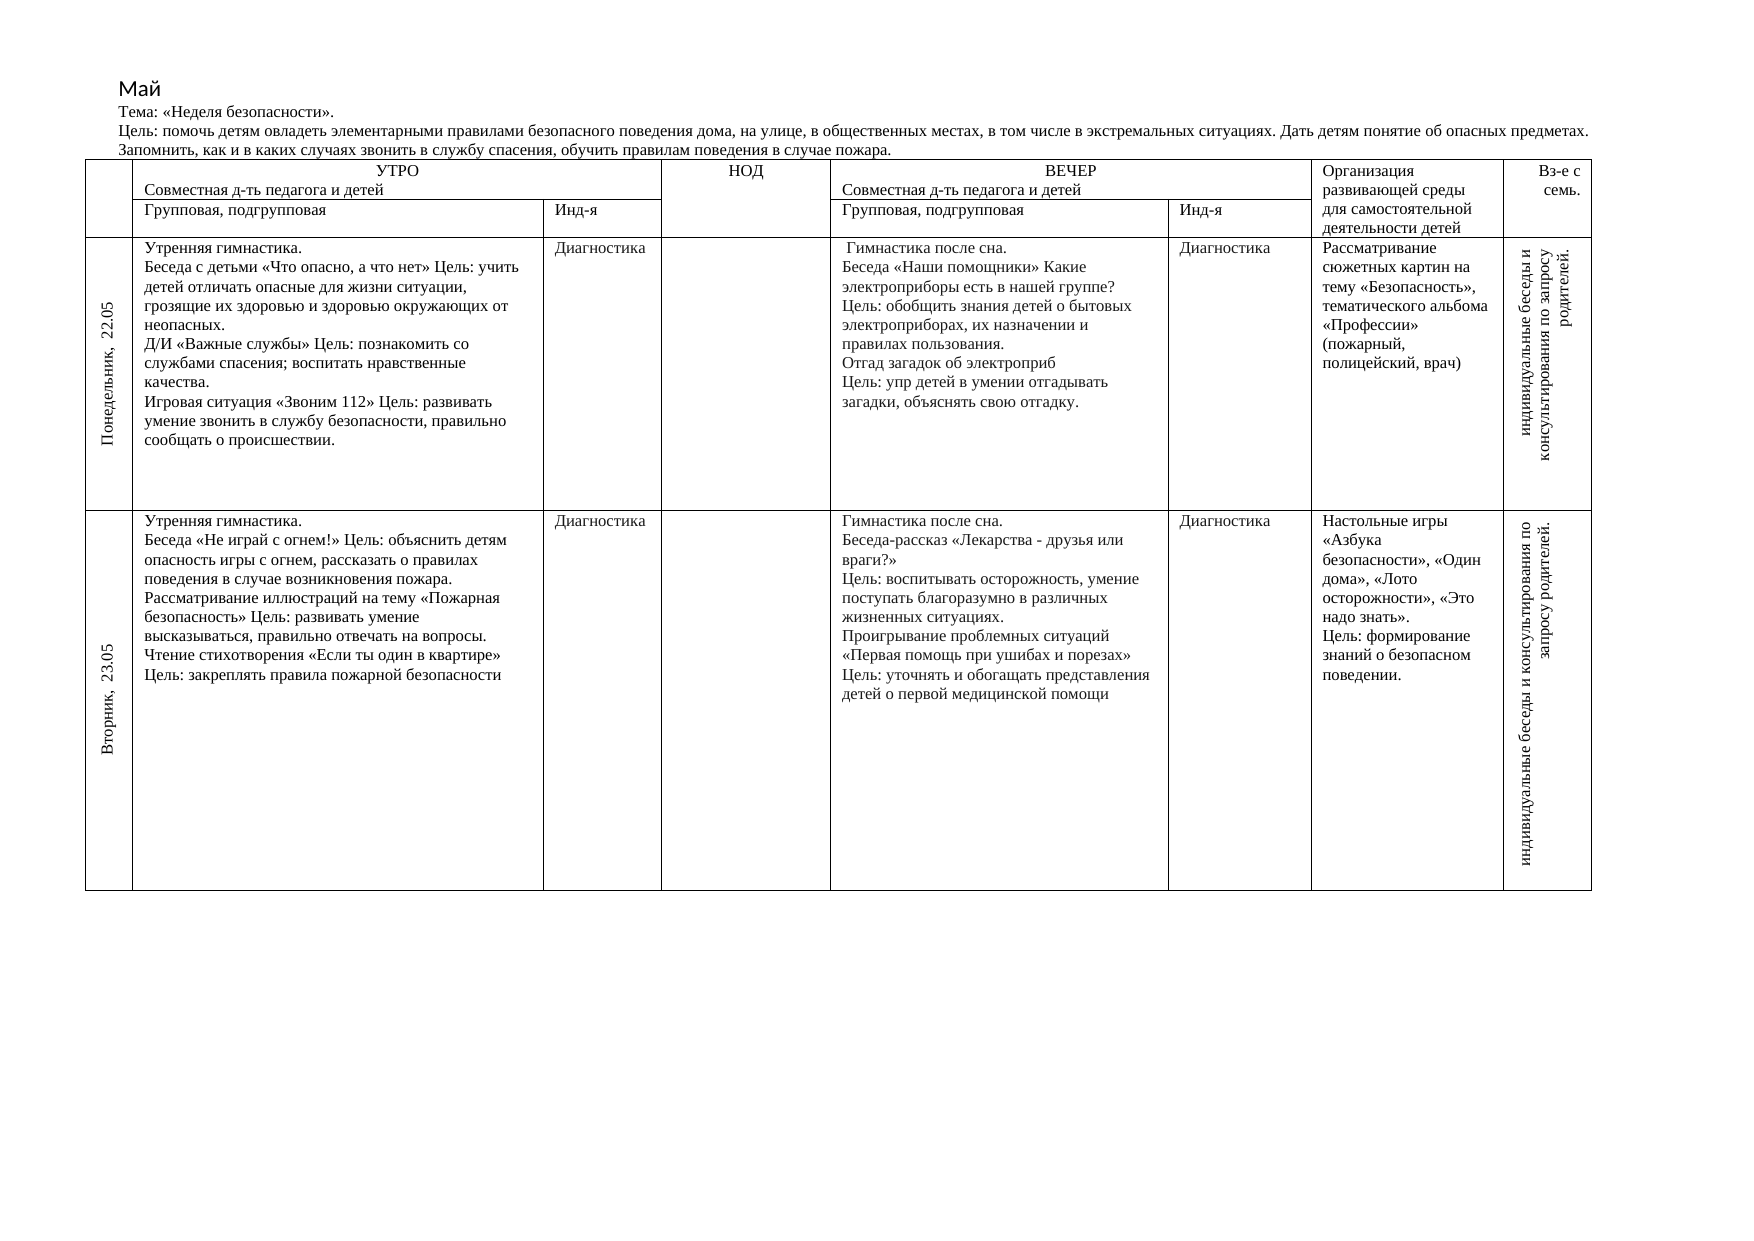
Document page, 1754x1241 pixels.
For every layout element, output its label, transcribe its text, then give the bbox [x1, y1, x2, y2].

table_cell Диагностика [1169, 238, 1311, 510]
text Тема: «Неделя безопасности». [118, 102, 1636, 121]
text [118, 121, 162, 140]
table_cell Настольные игры «Азбука безопасности», «Один дома», «Лото осторожности», «Это надо знать». Цель: формирование знаний о безопасном поведении. [1312, 511, 1503, 890]
table_header [86, 160, 132, 237]
table_cell Инд-я [544, 200, 661, 237]
table_header Организация развивающей среды для самостоятельной деятельности детей [1312, 160, 1503, 237]
table_cell Гимнастика после сна. Беседа-рассказ «Лекарства - друзья или враги?» Цель: воспитывать осторожность, умение поступать благоразумно в различных жизненных ситуациях. Проигрывание проблемных ситуаций «Первая помощь при ушибах и порезах» Цель: уточнять и обогащать представления детей о первой медицинской помощи [831, 511, 1168, 890]
table_cell Утренняя гимнастика. Беседа с детьми «Что опасно, а что нет» Цель: учить детей отличать опасные для жизни ситуации, грозящие их здоровью и здоровью окружающих от неопасных. Д/И «Важные службы» Цель: познакомить со службами спасения; воспитать нравственные качества. Игровая ситуация «Звоним 112» Цель: развивать умение звонить в службу безопасности, правильно сообщать о происшествии. [133, 238, 543, 510]
table_header УТРО Совместная д-ть педагога и детей [133, 160, 661, 199]
table_cell Диагностика [544, 238, 661, 510]
table_cell Инд-я [1169, 200, 1311, 237]
table_cell [662, 238, 830, 510]
table_cell Групповая, подгрупповая [831, 200, 1168, 237]
table_cell Диагностика [1169, 511, 1311, 890]
table_cell Рассматривание сюжетных картин на тему «Безопасность», тематического альбома «Профессии» (пожарный, полицейский, врач) [1312, 238, 1503, 510]
table_cell Утренняя гимнастика. Беседа «Не играй с огнем!» Цель: объяснить детям опасность игры с огнем, рассказать о правилах поведения в случае возникновения пожара. Рассматривание иллюстраций на тему «Пожарная безопасность» Цель: развивать умение высказываться, правильно отвечать на вопросы. Чтение стихотворения «Если ты один в квартире» Цель: закреплять правила пожарной безопасности [133, 511, 543, 890]
table_cell Гимнастика после сна. Беседа «Наши помощники» Какие электроприборы есть в нашей группе? Цель: обобщить знания детей о бытовых электроприборах, их назначении и правилах пользования. Отгад загадок об электроприб Цель: упр детей в умении отгадывать загадки, объяснять свою отгадку. [831, 238, 1168, 510]
table_cell Групповая, подгрупповая [133, 200, 543, 237]
table_cell индивидуальные беседы и консультирования по запросу родителей. [1504, 511, 1591, 890]
table_header НОД [662, 160, 830, 237]
table_cell Понедельник, 22.05 [86, 238, 132, 510]
text Цель: помочь детям овладеть элементарными правилами безопасного поведения дома, на улице, в общественных местах, в том числе в экстремальных ситуациях. Дать детям понятие об опасных предметах. Запомнить, как и в каких случаях звонить в службу спасения, обучить правилам поведения в случае пожара. [892, 121, 1636, 159]
table_cell [662, 511, 830, 890]
table_cell индивидуальные беседы и консультирования по запросу родителей. [1504, 238, 1591, 510]
table_header Вз-е с семь. [1504, 160, 1591, 237]
table_cell Вторник, 23.05 [86, 511, 132, 890]
table_header ВЕЧЕР Совместная д-ть педагога и детей [831, 160, 1311, 199]
table_cell Диагностика [544, 511, 661, 890]
